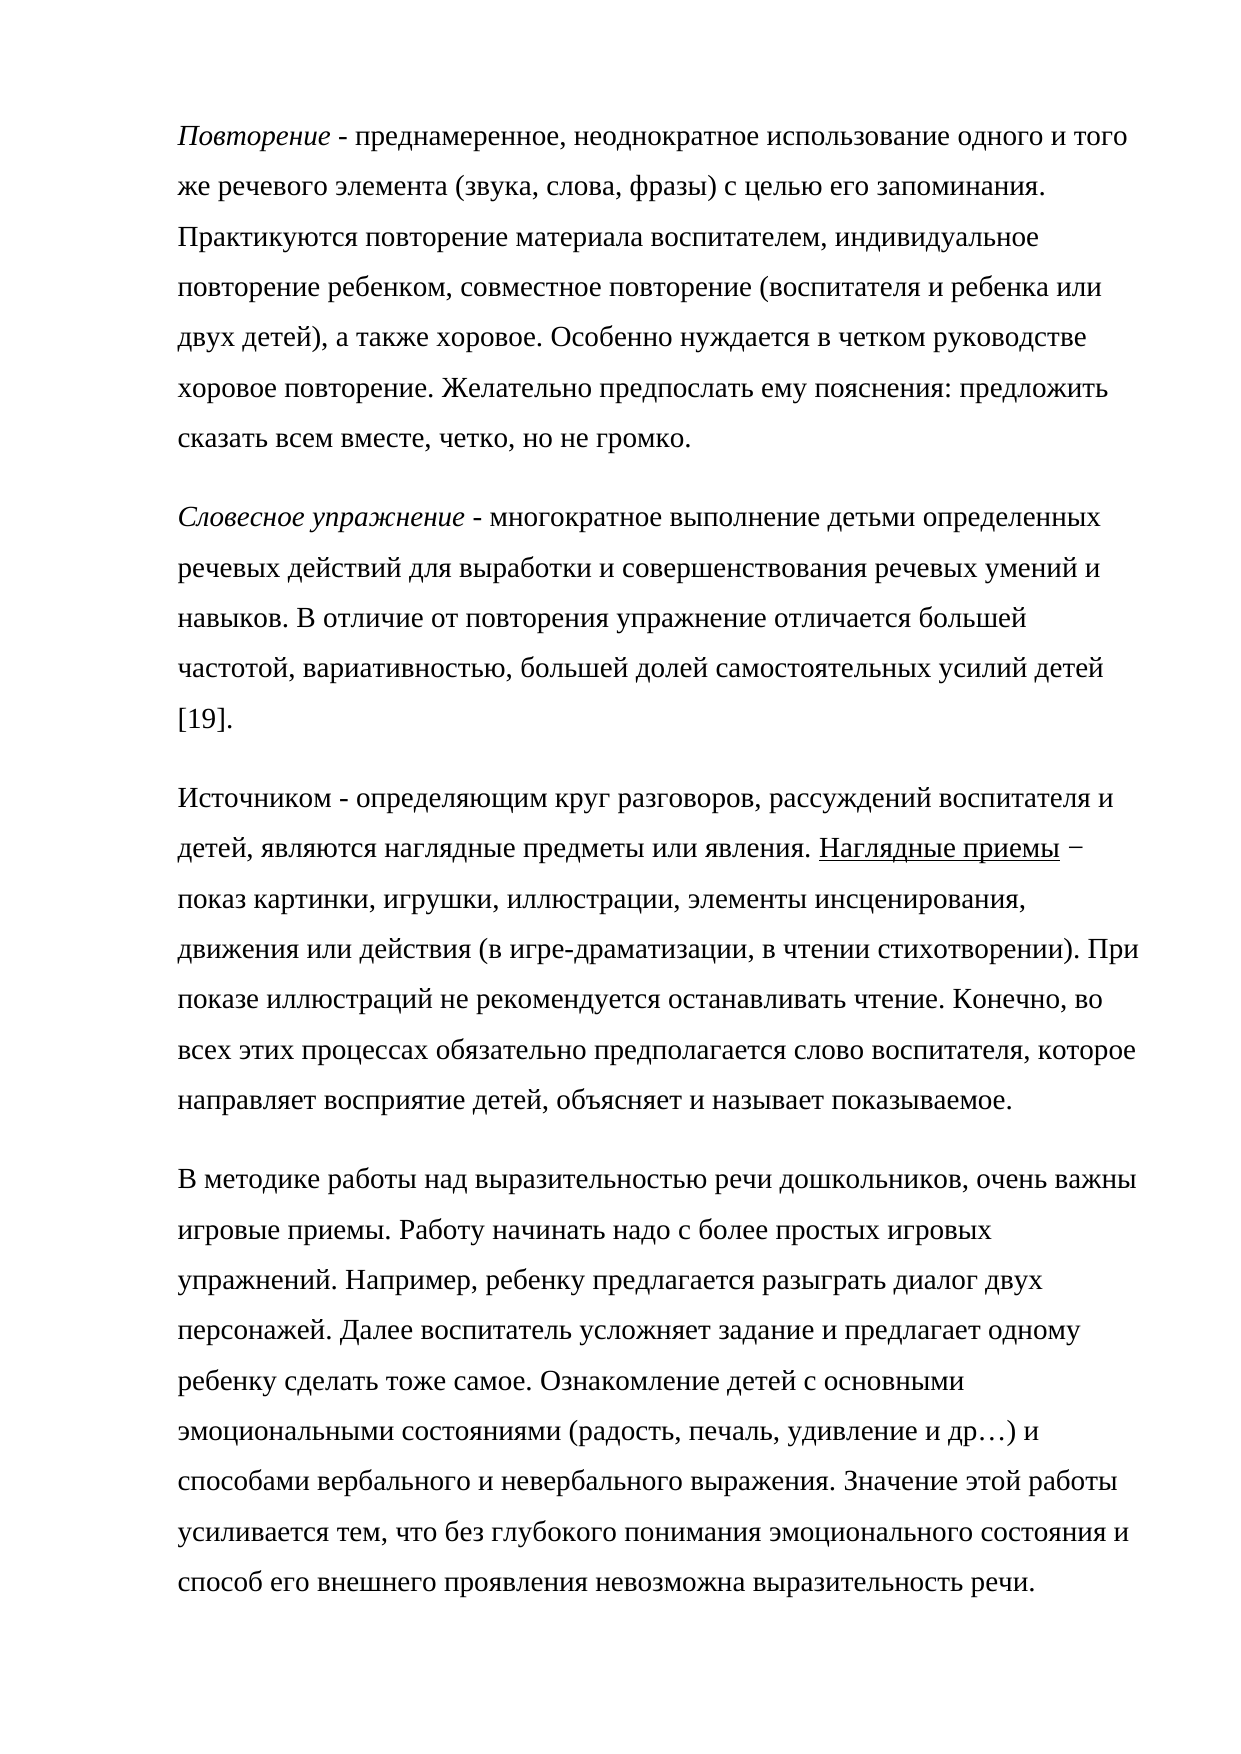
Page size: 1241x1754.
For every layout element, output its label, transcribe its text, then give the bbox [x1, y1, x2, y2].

text Источником - определяющим круг разговоров, рассуждений воспитателя и детей, являются наглядные предметы или явления. Наглядные приемы − показ картинки, игрушки, иллюстрации, элементы инсценирования, движения или действия (в игре-драматизации, в чтении стихотворении). При показе иллюстраций не рекомендуется останавливать чтение. Конечно, во всех этих процессах обязательно предполагается слово воспитателя, которое направляет восприятие детей, объясняет и называет показываемое. [177, 780, 1152, 1116]
text Словесное упражнение - многократное выполнение детьми определенных речевых действий для выработки и совершенствования речевых умений и навыков. В отличие от повторения упражнение отличается большей частотой, вариативностью, большей долей самостоятельных усилий детей [19]. [177, 499, 1152, 734]
text Повторение - преднамеренное, неоднократное использование одного и того же речевого элемента (звука, слова, фразы) с целью его запоминания. Практикуются повторение материала воспитателем, индивидуальное повторение ребенком, совместное повторение (воспитателя и ребенка или двух детей), а также хоровое. Особенно нуждается в четком руководстве хоровое повторение. Желательно предпослать ему пояснения: предложить сказать всем вместе, четко, но не громко. [177, 118, 1152, 453]
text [177, 1162, 1152, 1598]
